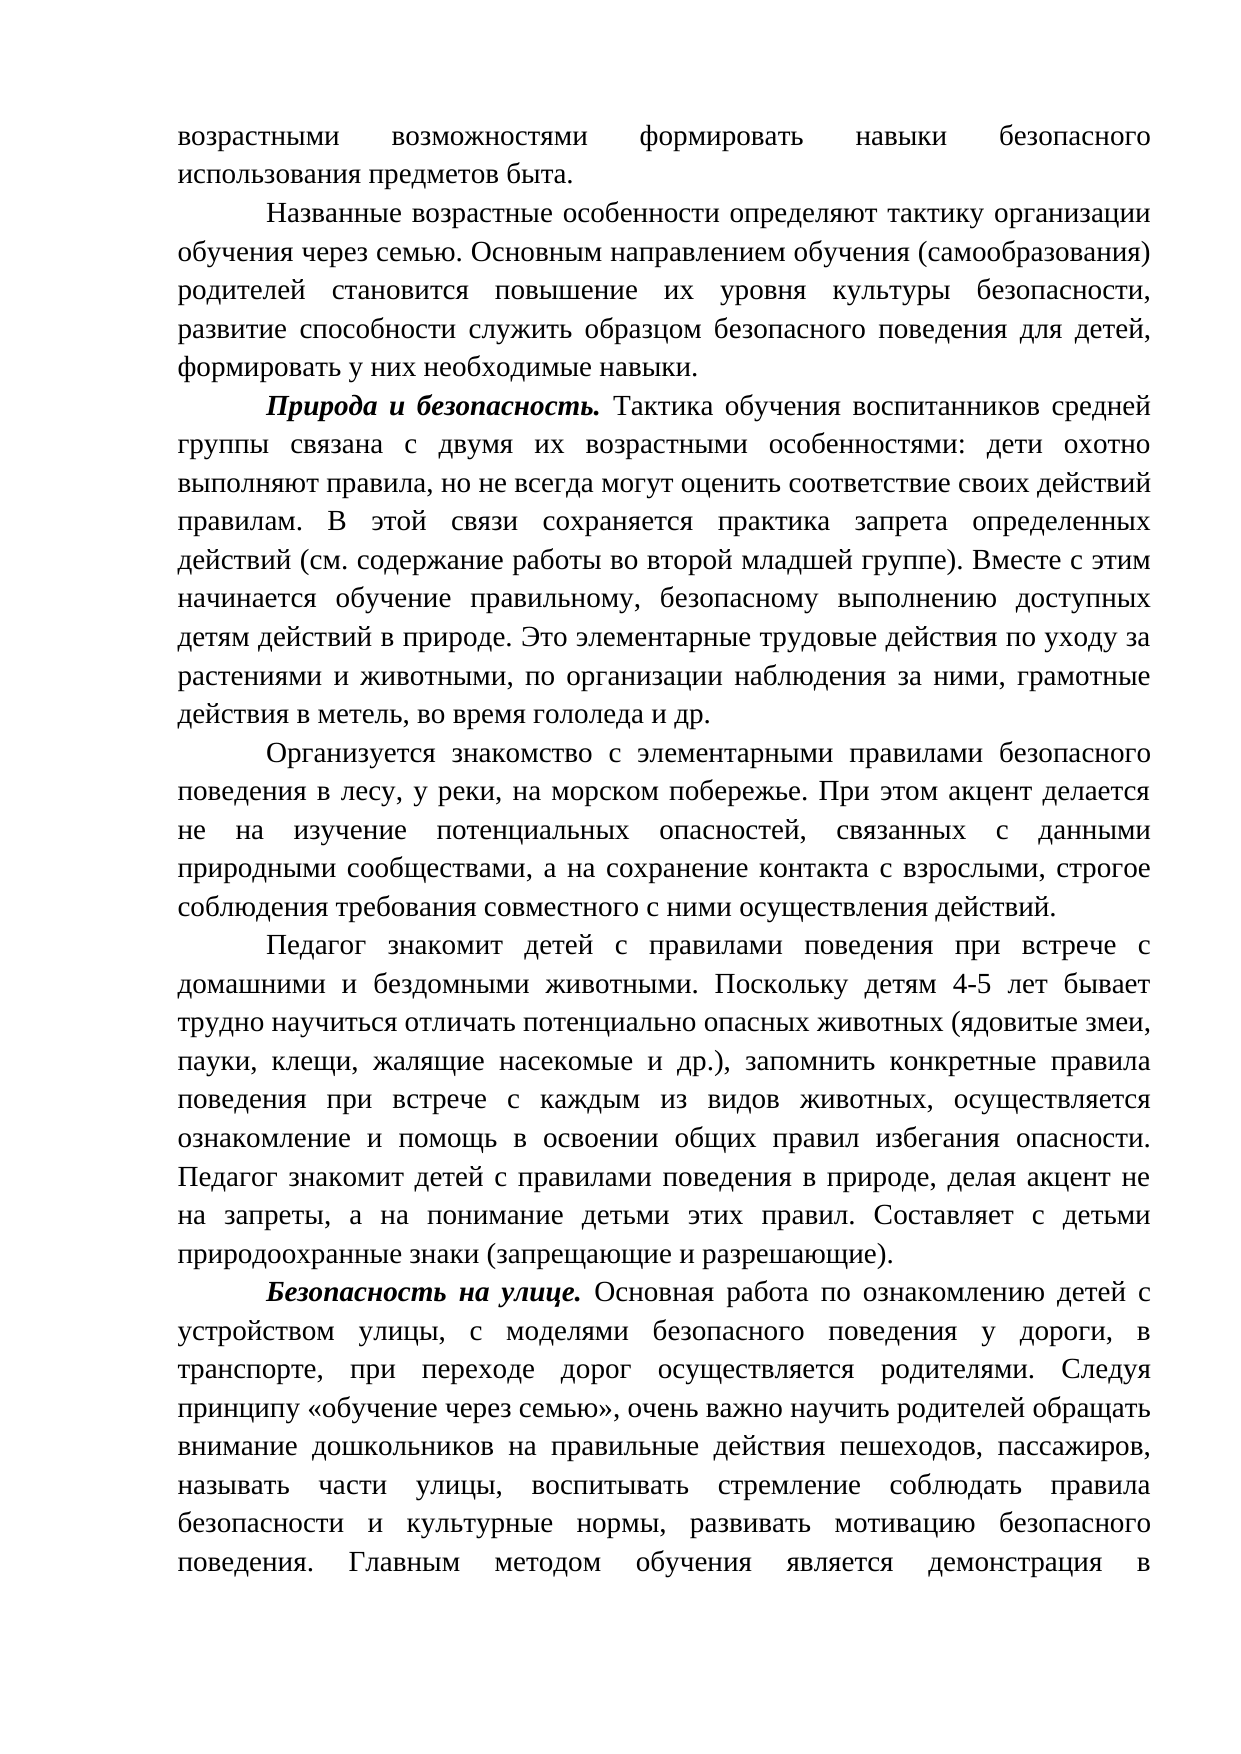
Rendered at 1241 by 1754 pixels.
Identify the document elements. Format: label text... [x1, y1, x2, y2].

text Названные возрастные особенности определяют тактику организации обучения через семью. Основным направлением обучения (самообразования) родителей становится повышение их уровня культуры безопасности, развитие способности служить образцом безопасного поведения для детей, формировать у них необходимые навыки. [177, 195, 1152, 383]
text Педагог знакомит детей с правилами поведения при встрече с домашними и бездомными животными. Поскольку детям 4-5 лет бывает трудно научиться отличать потенциально опасных животных (ядовитые змеи, пауки, клещи, жалящие насекомые и др.), запомнить конкретные правила поведения при встрече с каждым из видов животных, осуществляется ознакомление и помощь в освоении общих правил избегания опасности. Педагог знакомит детей с правилами поведения в природе, делая акцент не на запреты, а на понимание детьми этих правил. Составляет с детьми природоохранные знаки (запрещающие и разрешающие). [177, 927, 1152, 1269]
text Организуется знакомство с элементарными правилами безопасного поведения в лесу, у реки, на морском побережье. При этом акцент делается не на изучение потенциальных опасностей, связанных с данными природными сообществами, а на сохранение контакта с взрослыми, строгое соблюдения требования совместного с ними осуществления действий. [177, 735, 1152, 922]
text Природа и безопасность. Тактика обучения воспитанников средней группы связана с двумя их возрастными особенностями: дети охотно выполняют правила, но не всегда могут оценить соответствие своих действий правилам. В этой связи сохраняется практика запрета определенных действий (см. содержание работы во второй младшей группе). Вместе с этим начинается обучение правильному, безопасному выполнению доступных детям действий в природе. Это элементарные трудовые действия по уходу за растениями и животными, по организации наблюдения за ними, грамотные действия в метель, во время гололеда и др. [177, 388, 1152, 730]
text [177, 1274, 1152, 1578]
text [177, 118, 1152, 190]
